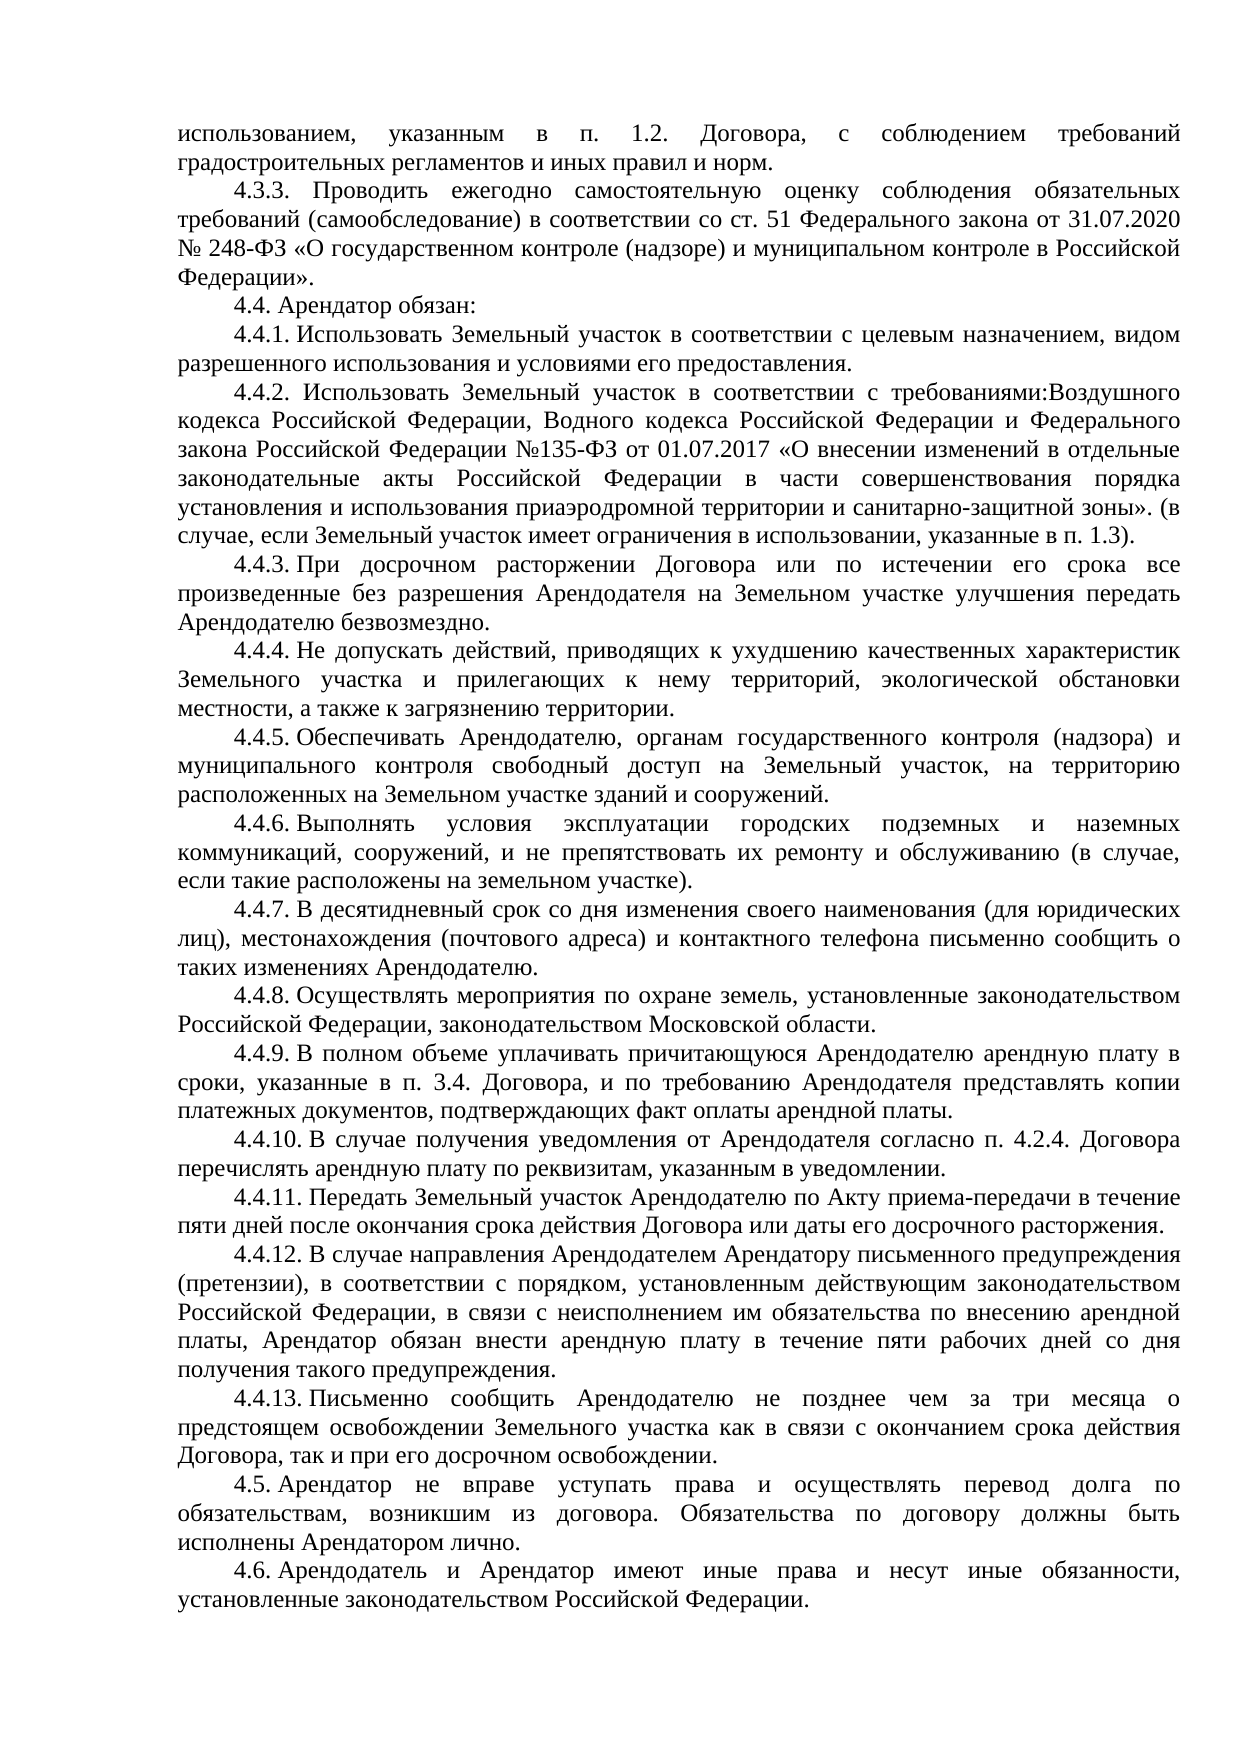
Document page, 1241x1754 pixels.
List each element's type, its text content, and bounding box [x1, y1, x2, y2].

text 4.4.2. Использовать Земельный участок в соответствии с требованиями:Воздушного кодекса Российской Федерации, Водного кодекса Российской Федерации и Федерального закона Российской Федерации №135-ФЗ от 01.07.2017 «О внесении изменений в отдельные законодательные акты Российской Федерации в части совершенствования порядка установления и использования приаэродромной территории и санитарно-защитной зоны». (в случае, если Земельный участок имеет ограничения в использовании, указанные в п. 1.3). [177, 377, 1181, 549]
text 4.4.6. Выполнять условия эксплуатации городских подземных и наземных коммуникаций, сооружений, и не препятствовать их ремонту и обслуживанию (в случае, если такие расположены на земельном участке). [177, 808, 1181, 894]
text 4.4.11. Передать Земельный участок Арендодателю по Акту приема-передачи в течение пяти дней после окончания срока действия Договора или даты его досрочного расторжения. [177, 1182, 1181, 1239]
text 4.5. Арендатор не вправе уступать права и осуществлять перевод долга по обязательствам, возникшим из договора. Обязательства по договору должны быть исполнены Арендатором лично. [177, 1469, 1181, 1556]
text 4.3.3. Проводить ежегодно самостоятельную оценку соблюдения обязательных требований (самообследование) в соответствии со ст. 51 Федерального закона от 31.07.2020 № 248-ФЗ «О государственном контроле (надзоре) и муниципальном контроле в Российской Федерации». [177, 176, 1181, 291]
text 4.4.5. Обеспечивать Арендодателю, органам государственного контроля (надзора) и муниципального контроля свободный доступ на Земельный участок, на территорию расположенных на Земельном участке зданий и сооружений. [177, 722, 1181, 808]
text 4.4.8. Осуществлять мероприятия по охране земель, установленные законодательством Российской Федерации, законодательством Московской области. [177, 981, 1181, 1038]
text 4.4.13. Письменно сообщить Арендодателю не позднее чем за три месяца о предстоящем освобождении Земельного участка как в связи с окончанием срока действия Договора, так и при его досрочном освобождении. [177, 1383, 1181, 1469]
text 4.4.9. В полном объеме уплачивать причитающуюся Арендодателю арендную плату в сроки, указанные в п. 3.4. Договора, и по требованию Арендодателя представлять копии платежных документов, подтверждающих факт оплаты арендной платы. [177, 1038, 1181, 1124]
text 4.4.4. Не допускать действий, приводящих к ухудшению качественных характеристик Земельного участка и прилегающих к нему территорий, экологической обстановки местности, а также к загрязнению территории. [177, 636, 1181, 722]
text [177, 118, 1181, 176]
text 4.4.12. В случае направления Арендодателем Арендатору письменного предупреждения (претензии), в соответствии с порядком, установленным действующим законодательством Российской Федерации, в связи с неисполнением им обязательства по внесению арендной платы, Арендатор обязан внести арендную плату в течение пяти рабочих дней со дня получения такого предупреждения. [177, 1239, 1181, 1383]
text 4.4. Арендатор обязан: [177, 291, 1181, 319]
text 4.4.1. Использовать Земельный участок в соответствии с целевым назначением, видом разрешенного использования и условиями его предоставления. [177, 319, 1181, 377]
text 4.4.7. В десятидневный срок со дня изменения своего наименования (для юридических лиц), местонахождения (почтового адреса) и контактного телефона письменно сообщить о таких изменениях Арендодателю. [177, 894, 1181, 981]
text 4.4.10. В случае получения уведомления от Арендодателя согласно п. 4.2.4. Договора перечислять арендную плату по реквизитам, указанным в уведомлении. [177, 1124, 1181, 1182]
text 4.4.3. При досрочном расторжении Договора или по истечении его срока все произведенные без разрешения Арендодателя на Земельном участке улучшения передать Арендодателю безвозмездно. [177, 549, 1181, 636]
text 4.6. Арендодатель и Арендатор имеют иные права и несут иные обязанности, установленные законодательством Российской Федерации. [177, 1556, 1181, 1613]
